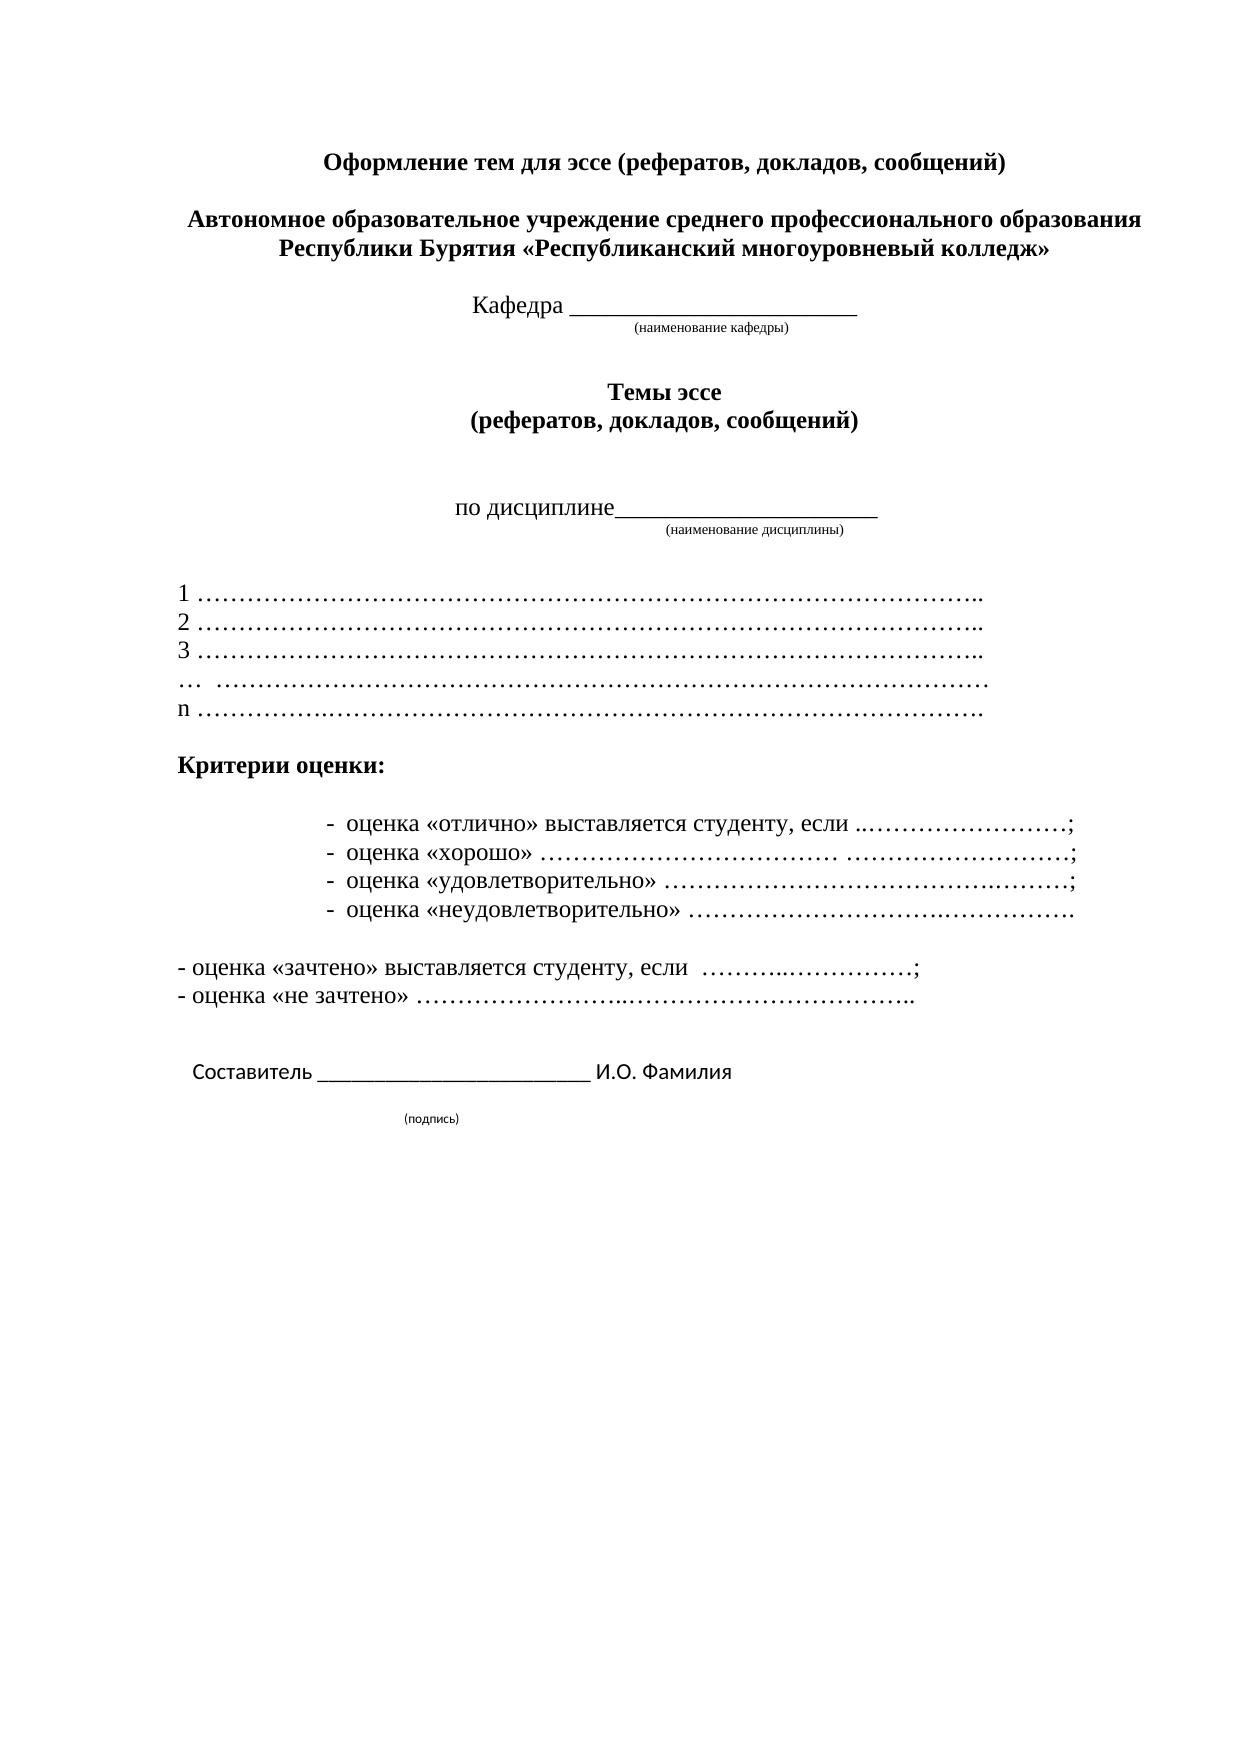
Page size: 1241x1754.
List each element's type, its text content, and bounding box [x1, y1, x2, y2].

list оценка «неудовлетворительно» ………………………….……………. [252, 894, 1152, 923]
text (рефератов, докладов, сообщений) [177, 406, 1152, 434]
list оценка «удовлетворительно» ………………………………….………; [252, 866, 1152, 894]
text - оценка «зачтено» выставляется студенту, если ………..……………; [177, 952, 1152, 981]
text по дисциплине_____________________ [177, 492, 1155, 521]
text 2 ………………………………………………………………………………….. [177, 607, 1152, 636]
text Критерии оценки: [177, 751, 1152, 779]
text 3 ………………………………………………………………………………….. [177, 636, 1152, 664]
text Оформление тем для эссе (рефератов, докладов, сообщений) [177, 147, 1152, 176]
text Кафедра _______________________ [177, 291, 1152, 319]
text Автономное образовательное учреждение среднего профессионального образования Республики Бурятия «Республиканский многоуровневый колледж» [177, 204, 1152, 262]
text n …………….……………………………………………………………………. [177, 693, 1152, 722]
list оценка «хорошо» ……………………………… ………………………; [252, 837, 1152, 866]
text Темы эссе [177, 377, 1152, 406]
text 1 ………………………………………………………………………………….. [177, 578, 1152, 607]
text - оценка «не зачтено» ……………………..…………………………….. [177, 981, 1152, 1009]
list оценка «отлично» выставляется студенту, если ..……………………; [252, 808, 1152, 837]
text … ………………………………………………………………………………… [177, 664, 1152, 693]
text (наименование дисциплины) [177, 521, 1155, 549]
text (наименование кафедры) [177, 319, 1152, 348]
